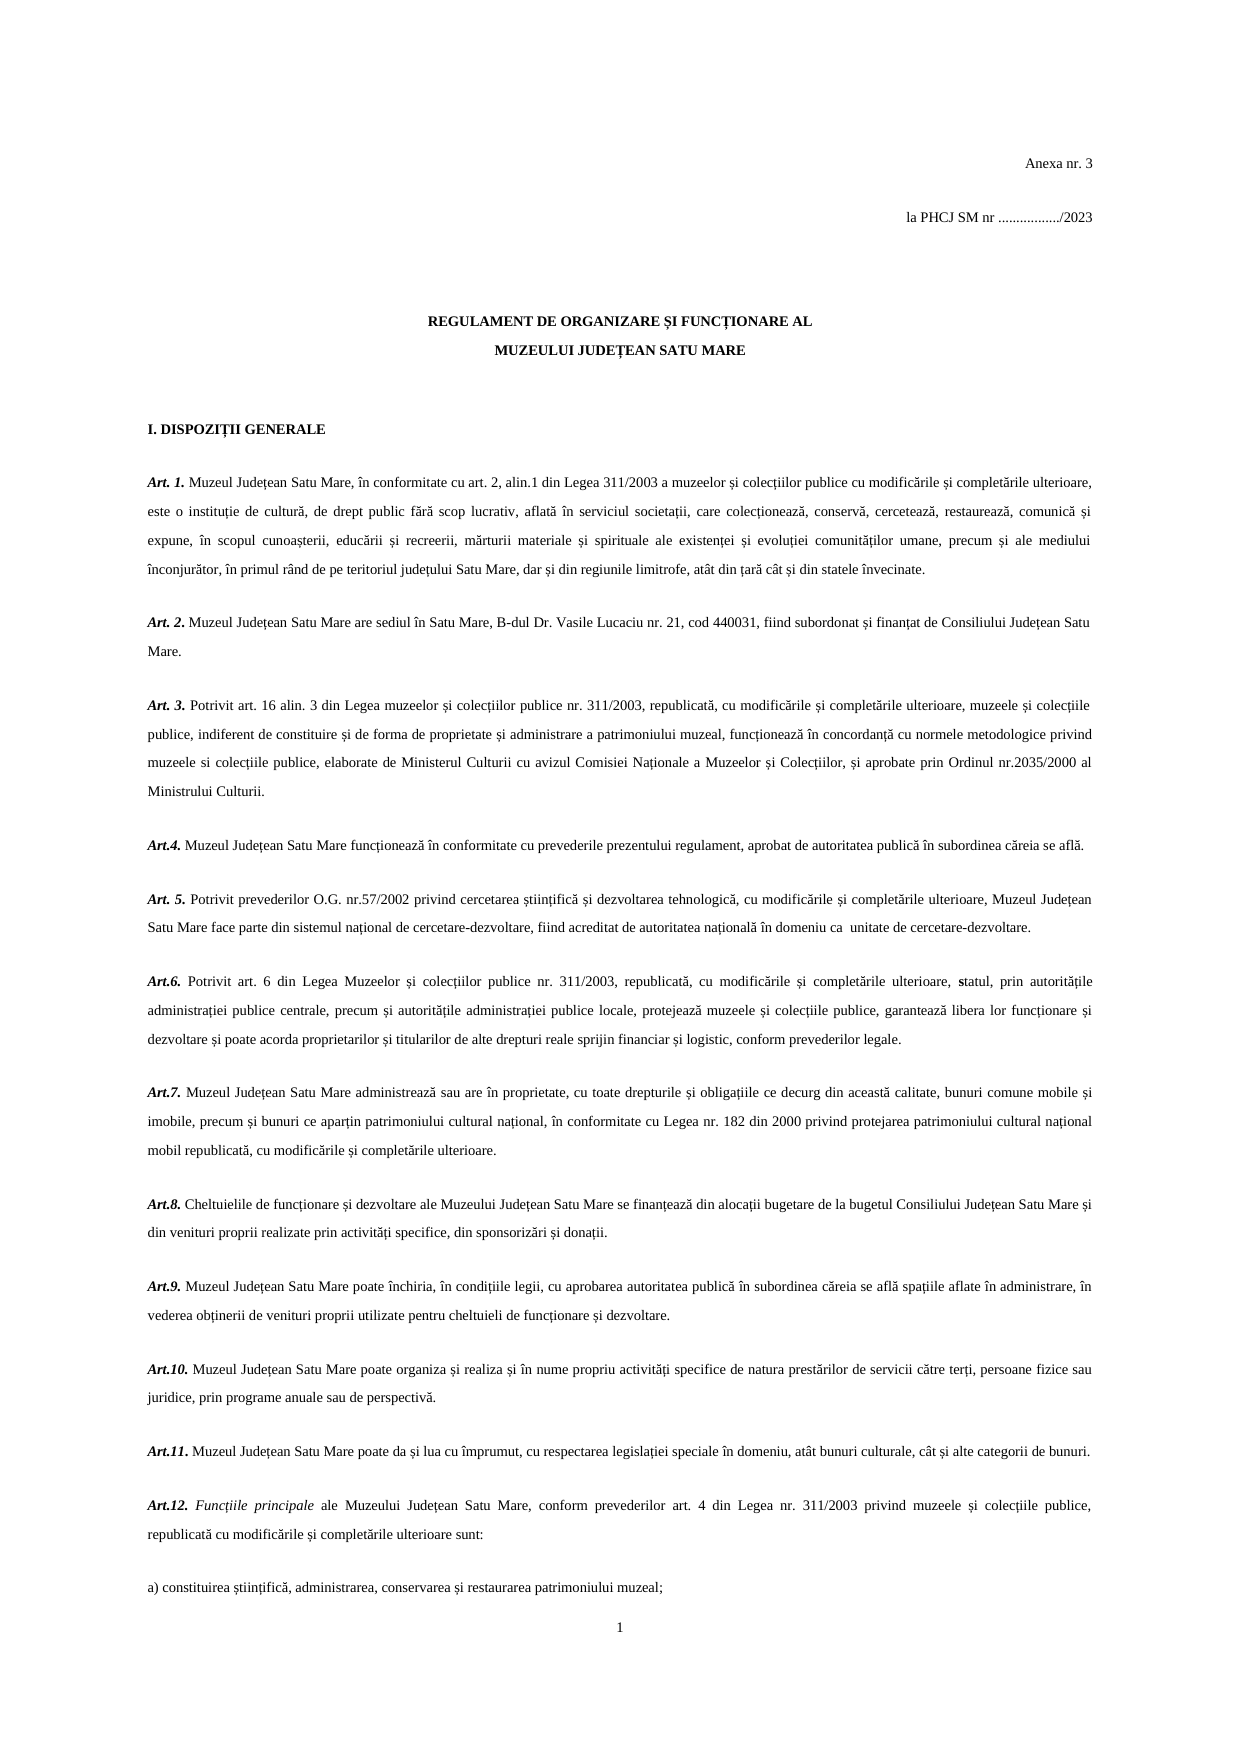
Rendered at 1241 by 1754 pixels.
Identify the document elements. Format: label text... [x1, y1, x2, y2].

text Art.9. Muzeul Județean Satu Mare poate închiria, în condițiile legii, cu aprobarea autoritatea publică în subordinea căreia se află spațiile aflate în administrare, în vederea obținerii de venituri proprii utilizate pentru cheltuieli de funcționare și dezvoltare. [147, 1266, 1093, 1323]
text la PHCJ SM nr ................./2023 [147, 197, 1093, 226]
text MUZEULUI JUDEȚEAN SATU MARE [147, 329, 1093, 358]
text Art.7. Muzeul Județean Satu Mare administrează sau are în proprietate, cu toate drepturile și obligațiile ce decurg din această calitate, bunuri comune mobile și imobile, precum și bunuri ce aparțin patrimoniului cultural național, în conformitate cu Legea nr. 182 din 2000 privind protejarea patrimoniului cultural național mobil republicată, cu modificările și completările ulterioare. [147, 1072, 1093, 1158]
text Art.4. Muzeul Județean Satu Mare funcționează în conformitate cu prevederile prezentului regulament, aprobat de autoritatea publică în subordinea căreia se află. [147, 825, 1093, 853]
text a) constituirea științifică, administrarea, conservarea și restaurarea patrimoniului muzeal; [147, 1567, 1093, 1596]
text Art.6. Potrivit art. 6 din Legea Muzeelor și colecțiilor publice nr. 311/2003, republicată, cu modificările și completările ulterioare, statul, prin autoritățile administrației publice centrale, precum și autoritățile administrației publice locale, protejează muzeele și colecțiile publice, garantează libera lor funcționare și dezvoltare și poate acorda proprietarilor și titularilor de alte drepturi reale sprijin financiar și logistic, conform prevederilor legale. [147, 961, 1093, 1047]
text Art.10. Muzeul Județean Satu Mare poate organiza și realiza și în nume propriu activități specifice de natura prestărilor de servicii către terți, persoane fizice sau juridice, prin programe anuale sau de perspectivă. [147, 1348, 1093, 1406]
text Art.8. Cheltuielile de funcționare și dezvoltare ale Muzeului Județean Satu Mare se finanțează din alocații bugetare de la bugetul Consiliului Județean Satu Mare și din venituri proprii realizate prin activități specifice, din sponsorizări și donații. [147, 1183, 1093, 1241]
list I. DISPOZIȚII GENERALE [147, 408, 1093, 437]
text Art. 1. Muzeul Județean Satu Mare, în conformitate cu art. 2, alin.1 din Legea 311/2003 a muzeelor și colecțiilor publice cu modificările și completările ulterioare, este o instituție de cultură, de drept public fără scop lucrativ, aflată în serviciul societații, care colecționează, conservă, cercetează, restaurează, comunică și expune, în scopul cunoașterii, educării și recreerii, mărturii materiale și spirituale ale existenței și evoluției comunităților umane, precum și ale mediului înconjurător, în primul rând de pe teritoriul județului Satu Mare, dar și din regiunile limitrofe, atât din țară cât și din statele învecinate. [147, 462, 1093, 577]
text Art. 2. Muzeul Județean Satu Mare are sediul în Satu Mare, B-dul Dr. Vasile Lucaciu nr. 21, cod 440031, fiind subordonat și finanțat de Consiliului Județean Satu Mare. [147, 602, 1093, 660]
list REGULAMENT DE ORGANIZARE ȘI FUNCȚIONARE AL [147, 301, 1093, 329]
text Art.11. Muzeul Județean Satu Mare poate da și lua cu împrumut, cu respectarea legislației speciale în domeniu, atât bunuri culturale, cât și alte categorii de bunuri. [147, 1431, 1093, 1460]
text Anexa nr. 3 [147, 143, 1093, 172]
text Art.12. Funcțiile principale ale Muzeului Județean Satu Mare, conform prevederilor art. 4 din Legea nr. 311/2003 privind muzeele și colecțiile publice, republicată cu modificările și completările ulterioare sunt: [147, 1485, 1093, 1542]
text Art. 3. Potrivit art. 16 alin. 3 din Legea muzeelor și colecțiilor publice nr. 311/2003, republicată, cu modificările și completările ulterioare, muzeele și colecțiile publice, indiferent de constituire și de forma de proprietate și administrare a patrimoniului muzeal, funcționează în concordanță cu normele metodologice privind muzeele si colecțiile publice, elaborate de Ministerul Culturii cu avizul Comisiei Naționale a Muzeelor și Colecțiilor, și aprobate prin Ordinul nr.2035/2000 al Ministrului Culturii. [147, 685, 1093, 800]
text Art. 5. Potrivit prevederilor O.G. nr.57/2002 privind cercetarea științifică și dezvoltarea tehnologică, cu modificările și completările ulterioare, Muzeul Județean Satu Mare face parte din sistemul național de cercetare-dezvoltare, fiind acreditat de autoritatea națională în domeniu ca unitate de cercetare-dezvoltare. [147, 878, 1093, 936]
